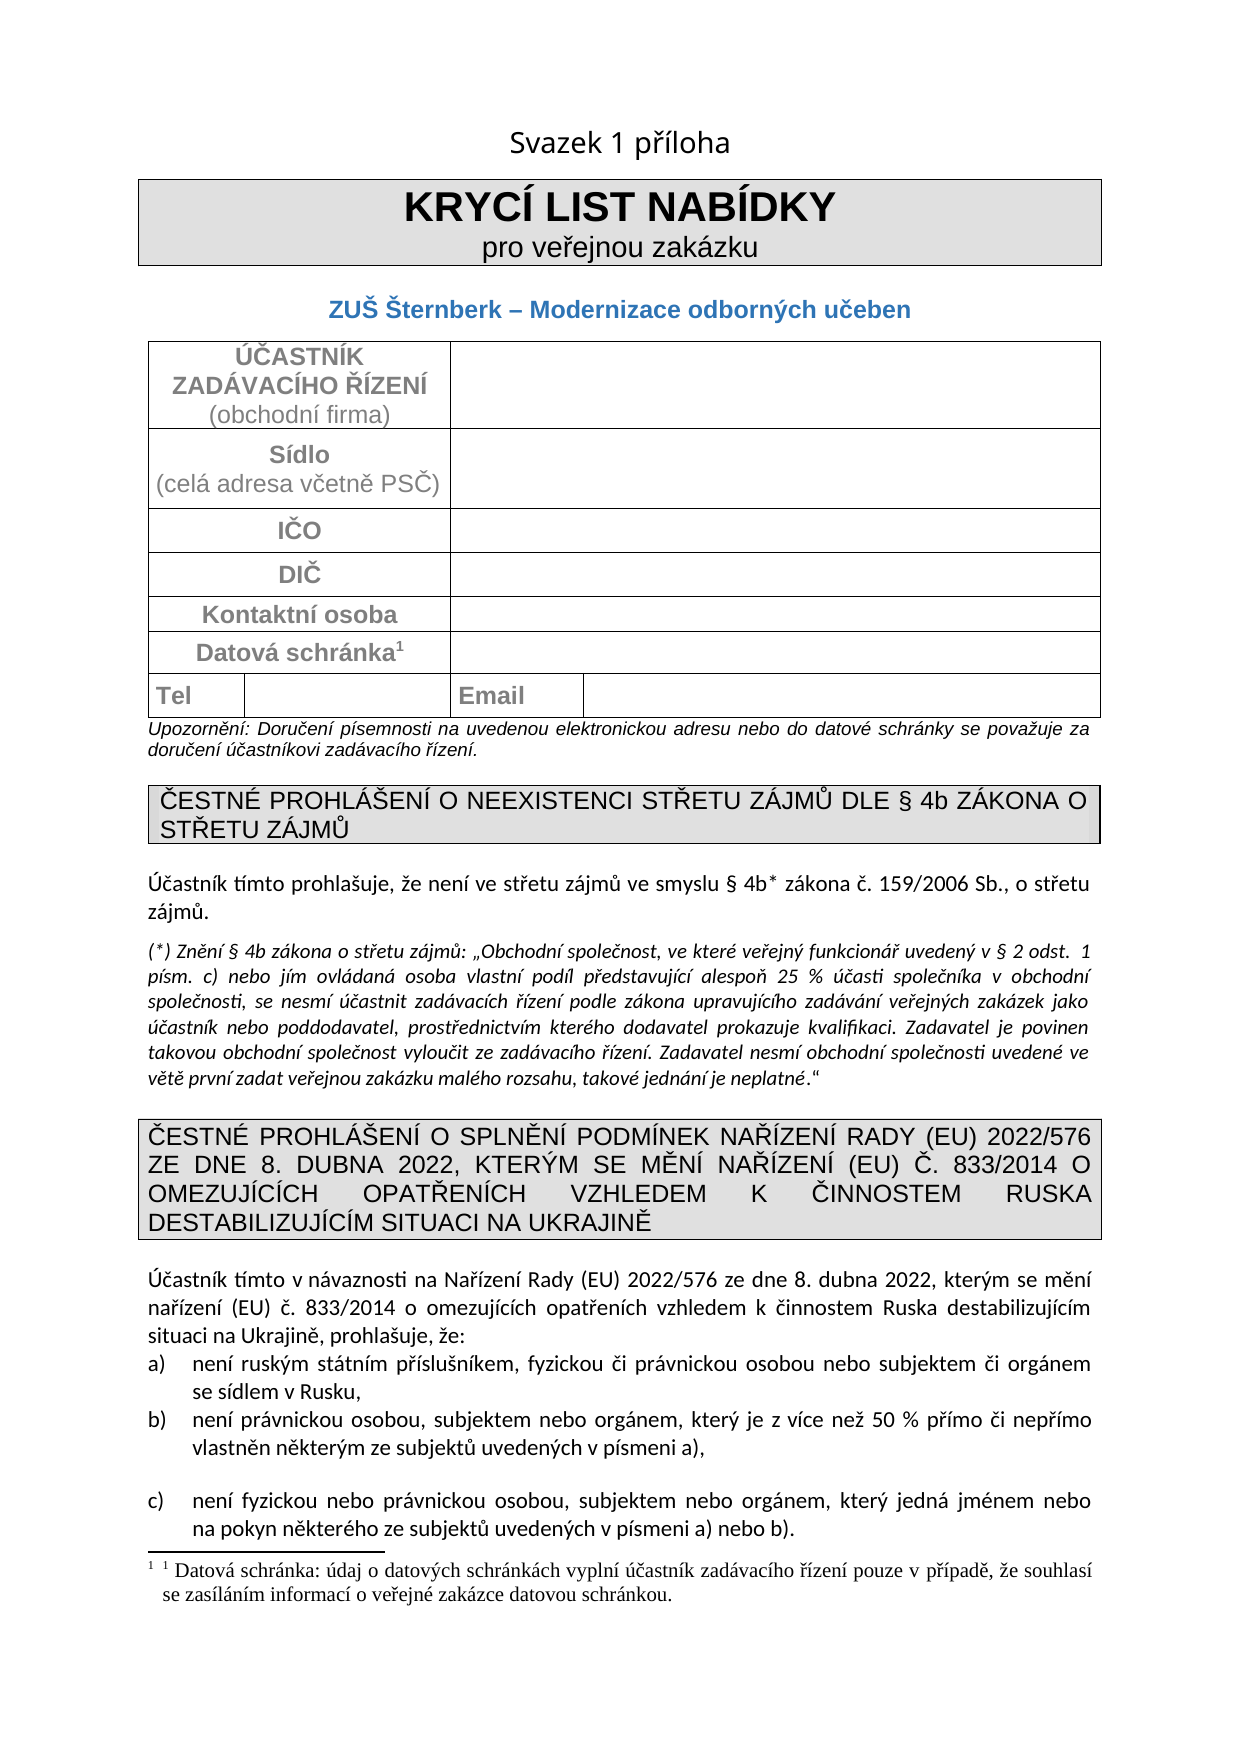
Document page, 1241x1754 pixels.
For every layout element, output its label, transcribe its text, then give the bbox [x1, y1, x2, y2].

table_cell [451, 553, 1100, 596]
table_cell [584, 674, 1100, 717]
table_cell IČO [149, 509, 450, 552]
table_cell Email [451, 674, 583, 717]
table_header [451, 342, 1100, 428]
list není právnickou osobou, subjektem nebo orgánem, který je z více než 50 % přímo či nepřímo vlastněn některým ze subjektů uvedených v písmeni a), [148, 1405, 1092, 1461]
list není fyzickou nebo právnickou osobou, subjektem nebo orgánem, který jedná jménem nebo na pokyn některého ze subjektů uvedených v písmeni a) nebo b). [148, 1486, 1092, 1542]
table_cell [451, 429, 1100, 508]
text Upozornění: Doručení písemnosti na uvedenou elektronickou adresu nebo do datové schránky se považuje za doručení účastníkovi zadávacího řízení. [148, 718, 1092, 761]
text KRYCÍ LIST NABÍDKY [139, 180, 1101, 227]
text Svazek 1 příloha [148, 122, 1092, 162]
table_cell [451, 632, 1100, 673]
table_cell DIČ [149, 553, 450, 596]
table_cell [451, 509, 1100, 552]
list není ruským státním příslušníkem, fyzickou či právnickou osobou nebo subjektem či orgánem se sídlem v Rusku, [148, 1349, 1092, 1405]
text Účastník tímto prohlašuje, že není ve střetu zájmů ve smyslu § 4b* zákona č. 159/2006 Sb., o střetu zájmů. [148, 869, 1092, 925]
text pro veřejnou zakázku [139, 227, 1101, 265]
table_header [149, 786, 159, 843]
text ZUŠ Šternberk – Modernizace odborných učeben [148, 295, 1092, 324]
text Účastník tímto v návaznosti na Nařízení Rady (EU) 2022/576 ze dne 8. dubna 2022, kterým se mění nařízení (EU) č. 833/2014 o omezujících opatřeních vzhledem k činnostem Ruska destabilizujícím situaci na Ukrajině, prohlašuje, že: [148, 1265, 1092, 1349]
table_cell [451, 597, 1100, 631]
table_cell Tel [149, 674, 244, 717]
table_cell Sídlo (celá adresa včetně PSČ) [149, 429, 450, 508]
table_header ÚČASTNÍK ZADÁVACÍHO ŘÍZENÍ (obchodní firma) [149, 342, 450, 428]
text ČESTNÉ PROHLÁŠENÍ O SPLNĚNÍ PODMÍNEK NAŘÍZENÍ RADY (EU) 2022/576 ZE DNE 8. DUBNA 2022, KTERÝM SE MĚNÍ NAŘÍZENÍ (EU) Č. 833/2014 O OMEZUJÍCÍCH OPATŘENÍCH VZHLEDEM K ČINNOSTEM RUSKA DESTABILIZUJÍCÍM SITUACI NA UKRAJINĚ [139, 1120, 1101, 1239]
table_cell Kontaktní osoba [149, 597, 450, 631]
table_cell [245, 674, 450, 717]
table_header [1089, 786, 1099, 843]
table_cell Datová schránka [149, 632, 450, 673]
text (*) Znění § 4b zákona o střetu zájmů: „Obchodní společnost, ve které veřejný funkcionář uvedený v § 2 odst. 1 písm. c) nebo jím ovládaná osoba vlastní podíl představující alespoň 25 % účasti společníka v obchodní společnosti, se nesmí účastnit zadávacích řízení podle zákona upravujícího zadávání veřejných zakázek jako účastník nebo poddodavatel, prostřednictvím kterého dodavatel prokazuje kvalifikaci. Zadavatel je povinen takovou obchodní společnost vyloučit ze zadávacího řízení. Zadavatel nesmí obchodní společnosti uvedené ve větě první zadat veřejnou zakázku malého rozsahu, takové jednání je neplatné.“ [148, 938, 1092, 1090]
